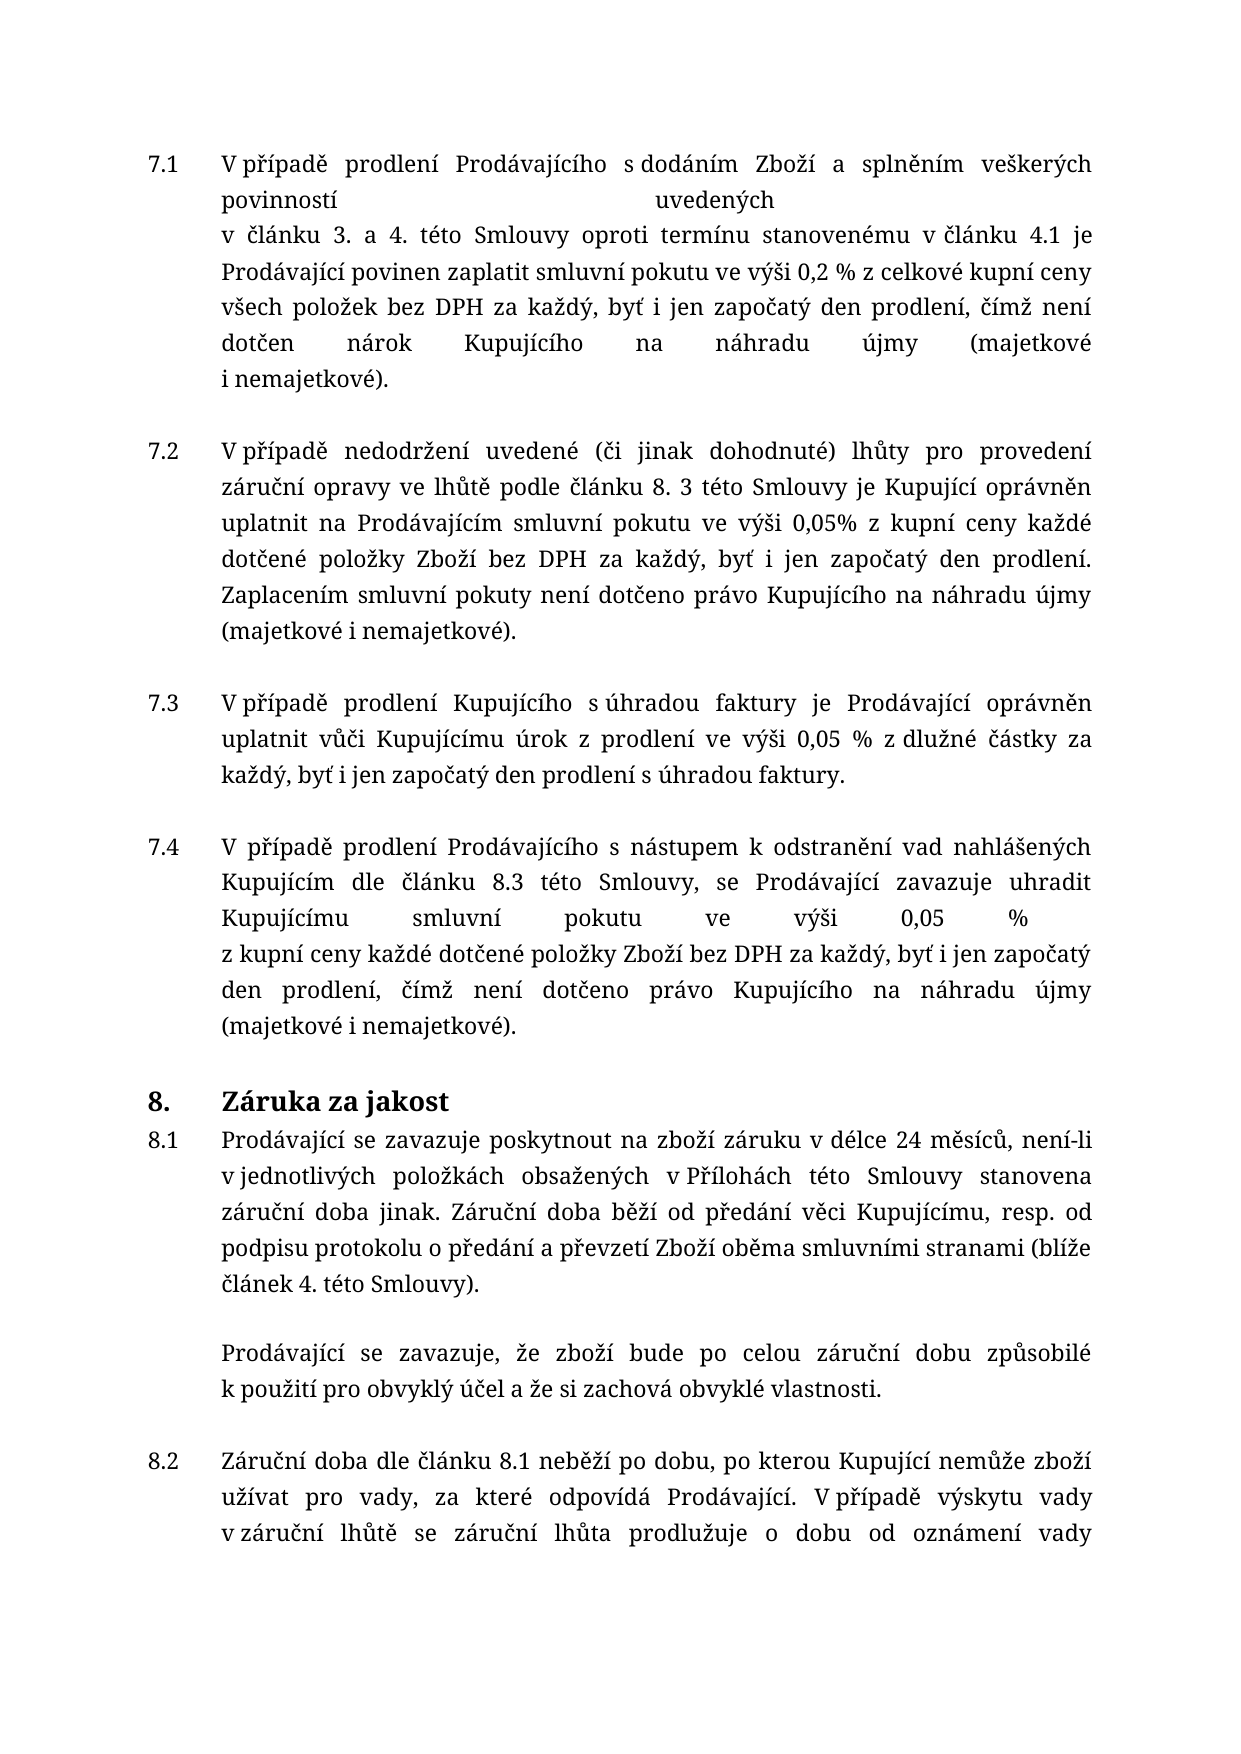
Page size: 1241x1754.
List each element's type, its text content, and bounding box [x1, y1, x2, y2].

text 7.2 V případě nedodržení uvedené (či jinak dohodnuté) lhůty pro provedení záruční opravy ve lhůtě podle článku 8. 3 této Smlouvy je Kupující oprávněn uplatnit na Prodávajícím smluvní pokutu ve výši 0,05% z kupní ceny každé dotčené položky Zboží bez DPH za každý, byť i jen započatý den prodlení. Zaplacením smluvní pokuty není dotčeno právo Kupujícího na náhradu újmy (majetkové i nemajetkové). [148, 435, 1093, 646]
text 7.3 V případě prodlení Kupujícího s úhradou faktury je Prodávající oprávněn uplatnit vůči Kupujícímu úrok z prodlení ve výši 0,05 % z dlužné částky za každý, byť i jen započatý den prodlení s úhradou faktury. [148, 687, 1093, 790]
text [148, 1444, 1093, 1548]
text Prodávající se zavazuje, že zboží bude po celou záruční dobu způsobilé k použití pro obvyklý účel a že si zachová obvyklé vlastnosti. [221, 1337, 1093, 1404]
text 7.1 V případě prodlení Prodávajícího s dodáním Zboží a splněním veškerých povinností uvedených v článku 3. a 4. této Smlouvy oproti termínu stanovenému v článku 4.1 je Prodávající povinen zaplatit smluvní pokutu ve výši 0,2 % z celkové kupní ceny všech položek bez DPH za každý, byť i jen započatý den prodlení, čímž není dotčen nárok Kupujícího na náhradu újmy (majetkové i nemajetkové). [148, 148, 1093, 394]
text 7.4 V případě prodlení Prodávajícího s nástupem k odstranění vad nahlášených Kupujícím dle článku 8.3 této Smlouvy, se Prodávající zavazuje uhradit Kupujícímu smluvní pokutu ve výši 0,05 % z kupní ceny každé dotčené položky Zboží bez DPH za každý, byť i jen započatý den prodlení, čímž není dotčeno právo Kupujícího na náhradu újmy (majetkové i nemajetkové). [148, 830, 1093, 1041]
text 8. Záruka za jakost [148, 1082, 1093, 1119]
text 8.1 Prodávající se zavazuje poskytnout na zboží záruku v délce 24 měsíců, není-li v jednotlivých položkách obsažených v Přílohách této Smlouvy stanovena záruční doba jinak. Záruční doba běží od předání věci Kupujícímu, resp. od podpisu protokolu o předání a převzetí Zboží oběma smluvními stranami (blíže článek 4. této Smlouvy). [148, 1124, 1093, 1299]
